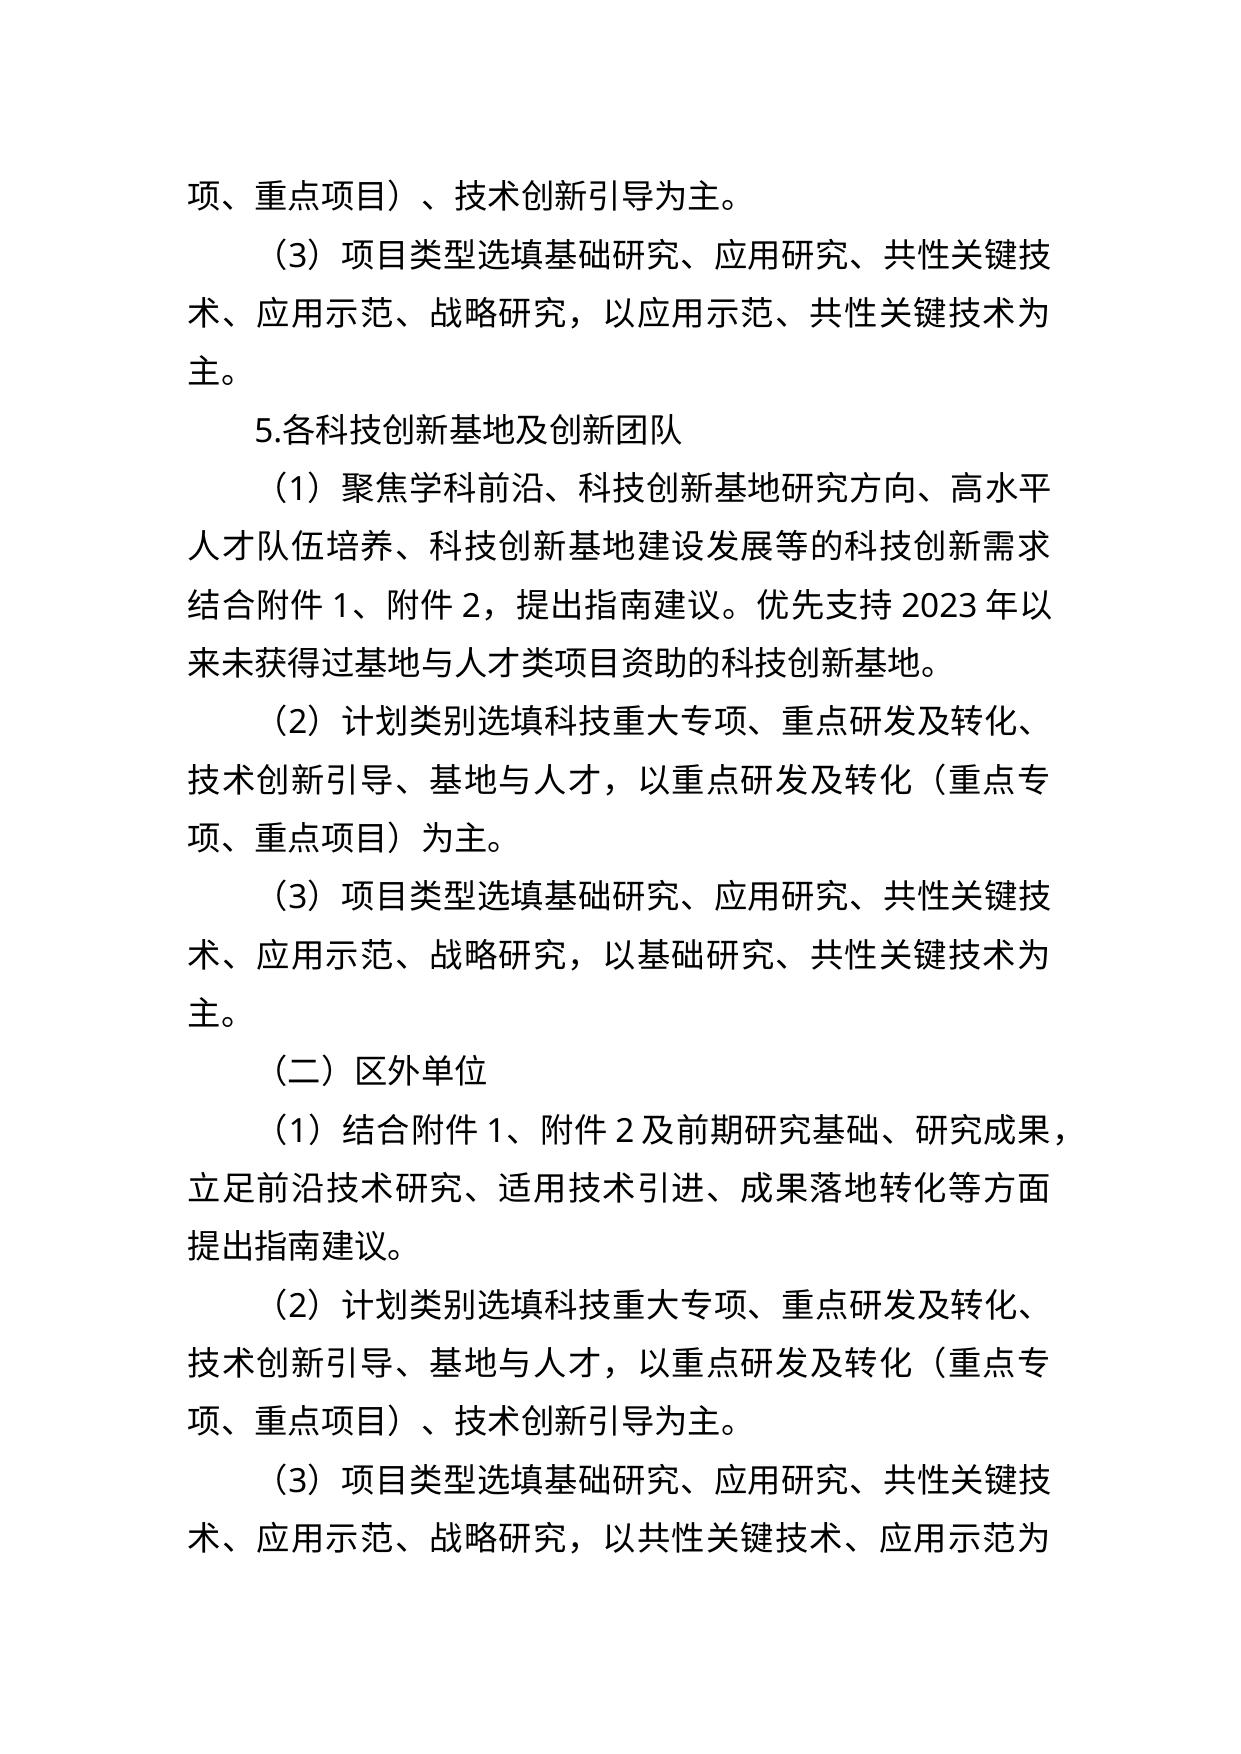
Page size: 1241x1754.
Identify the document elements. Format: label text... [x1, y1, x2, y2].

text （2）计划类别选填科技重大专项、重点研发及转化、技术创新引导、基地与人才，以重点研发及转化（重点专项、重点项目）、技术创新引导为主。 [187, 1270, 1053, 1445]
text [187, 162, 1053, 220]
text （3）项目类型选填基础研究、应用研究、共性关键技术、应用示范、战略研究，以应用示范、共性关键技术为主。 [187, 220, 1053, 395]
text 5.各科技创新基地及创新团队 [187, 395, 1053, 454]
text （2）计划类别选填科技重大专项、重点研发及转化、技术创新引导、基地与人才，以重点研发及转化（重点专项、重点项目）为主。 [187, 687, 1053, 862]
text （1）结合附件1、附件2及前期研究基础、研究成果，立足前沿技术研究、适用技术引进、成果落地转化等方面，提出指南建议。 [187, 1095, 1053, 1270]
text （3）项目类型选填基础研究、应用研究、共性关键技术、应用示范、战略研究，以基础研究、共性关键技术为主。 [187, 862, 1053, 1037]
text （二）区外单位 [187, 1037, 1053, 1095]
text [187, 1445, 1053, 1562]
text （1）聚焦学科前沿、科技创新基地研究方向、高水平人才队伍培养、科技创新基地建设发展等的科技创新需求，结合附件1、附件2，提出指南建议。优先支持2023年以来未获得过基地与人才类项目资助的科技创新基地。 [187, 454, 1053, 687]
